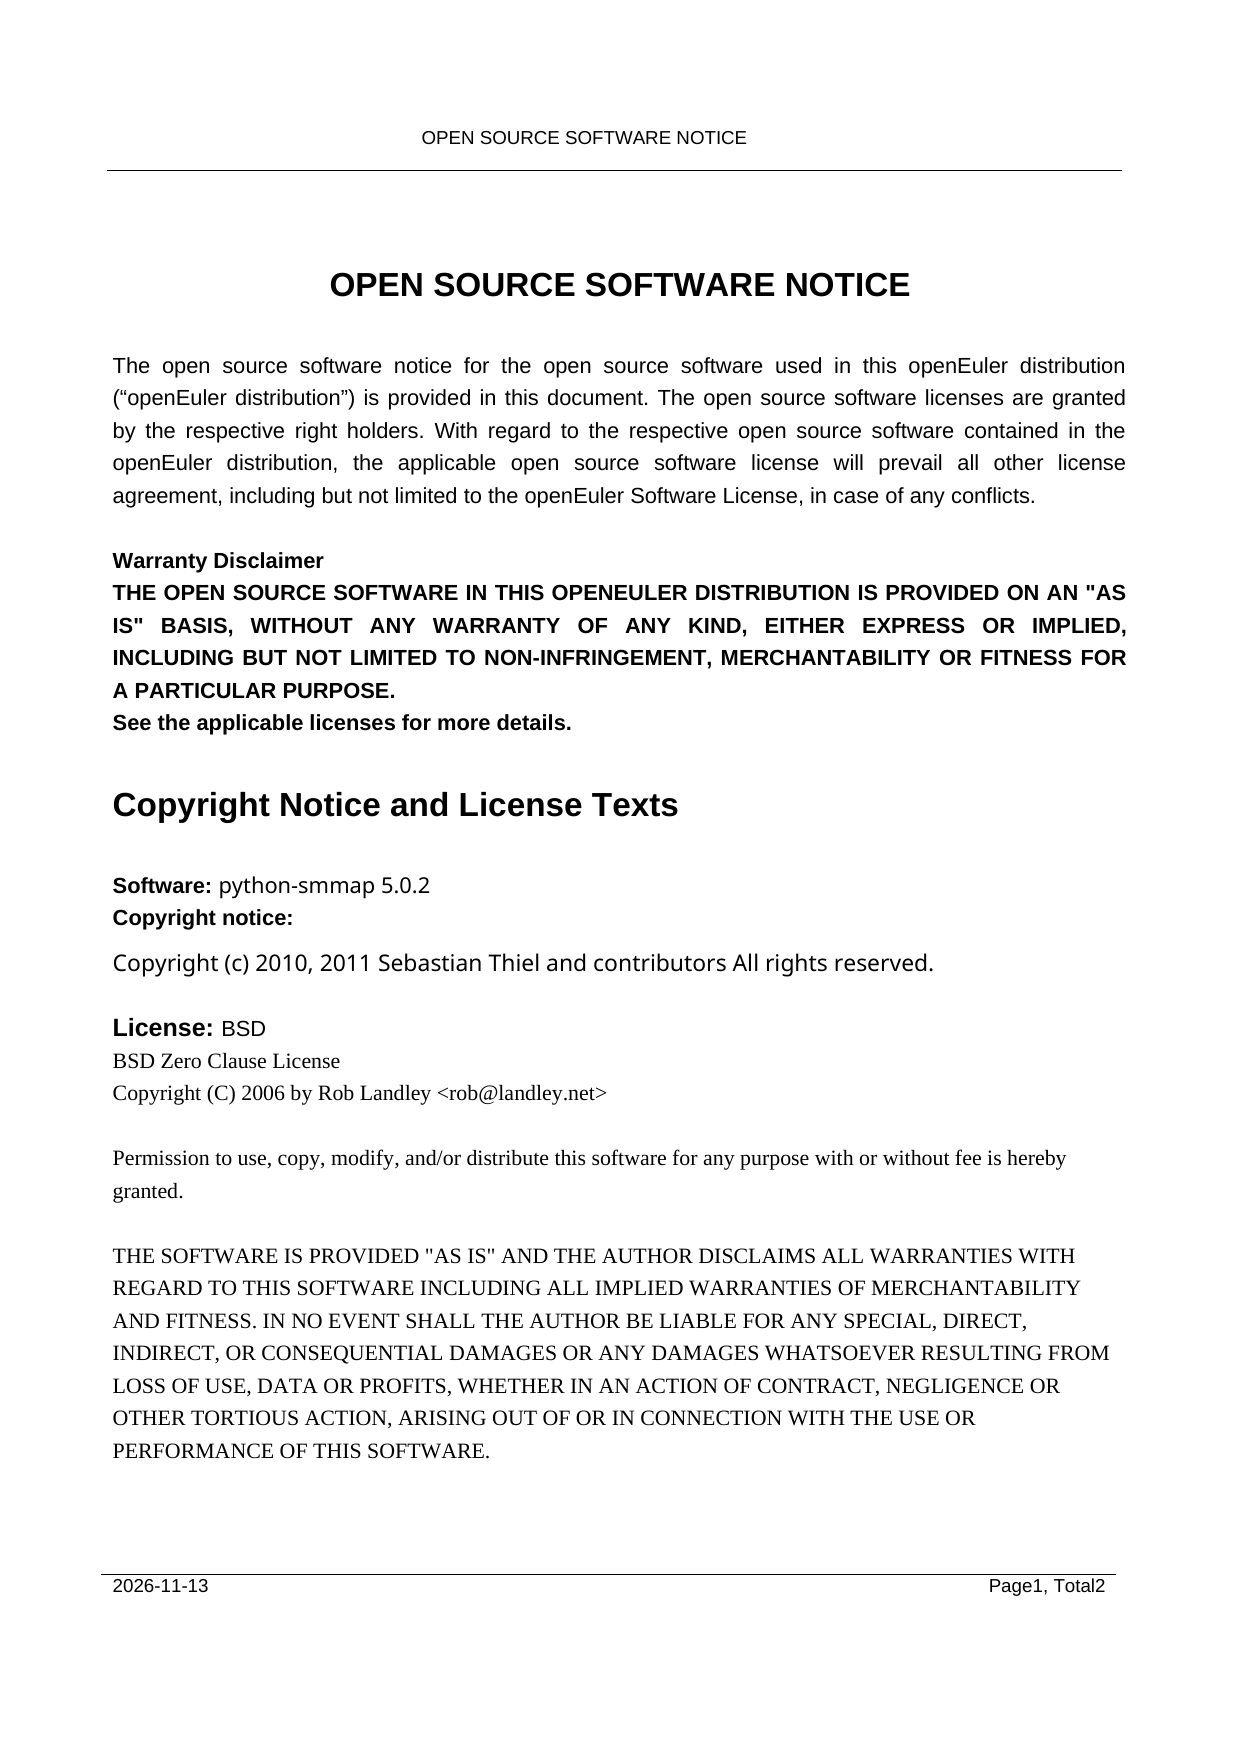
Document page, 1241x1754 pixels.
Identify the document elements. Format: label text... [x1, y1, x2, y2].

text Copyright notice: [112, 901, 1128, 934]
text OPEN SOURCE SOFTWARE NOTICE [112, 251, 1128, 316]
text License: BSD [112, 1012, 1128, 1044]
text Copyright Notice and License Texts [112, 771, 1128, 836]
text THE OPEN SOURCE SOFTWARE IN THIS OPENEULER DISTRIBUTION IS PROVIDED ON AN "AS IS" BASIS, WITHOUT ANY WARRANTY OF ANY KIND, EITHER EXPRESS OR IMPLIED, INCLUDING BUT NOT LIMITED TO NON-INFRINGEMENT, MERCHANTABILITY OR FITNESS FOR A PARTICULAR PURPOSE. See the applicable licenses for more details. [112, 576, 1128, 739]
text Warranty Disclaimer [112, 544, 1128, 576]
text The open source software notice for the open source software used in this openEuler distribution (“openEuler distribution”) is provided in this document. The open source software licenses are granted by the respective right holders. With regard to the respective open source software contained in the openEuler distribution, the applicable open source software license will prevail all other license agreement, including but not limited to the openEuler Software License, in case of any conflicts. [112, 349, 1128, 511]
text Copyright (c) 2010, 2011 Sebastian Thiel and contributors All rights reserved. [112, 947, 1128, 1012]
text BSD Zero Clause License Copyright (C) 2006 by Rob Landley <rob@landley.net> Permission to use, copy, modify, and/or distribute this software for any purpose with or without fee is hereby granted. THE SOFTWARE IS PROVIDED "AS IS" AND THE AUTHOR DISCLAIMS ALL WARRANTIES WITH REGARD TO THIS SOFTWARE INCLUDING ALL IMPLIED WARRANTIES OF MERCHANTABILITY AND FITNESS. IN NO EVENT SHALL THE AUTHOR BE LIABLE FOR ANY SPECIAL, DIRECT, INDIRECT, OR CONSEQUENTIAL DAMAGES OR ANY DAMAGES WHATSOEVER RESULTING FROM LOSS OF USE, DATA OR PROFITS, WHETHER IN AN ACTION OF CONTRACT, NEGLIGENCE OR OTHER TORTIOUS ACTION, ARISING OUT OF OR IN CONNECTION WITH THE USE OR PERFORMANCE OF THIS SOFTWARE. [112, 1044, 1128, 1499]
title Software: python-smmap 5.0.2 [112, 869, 1128, 901]
